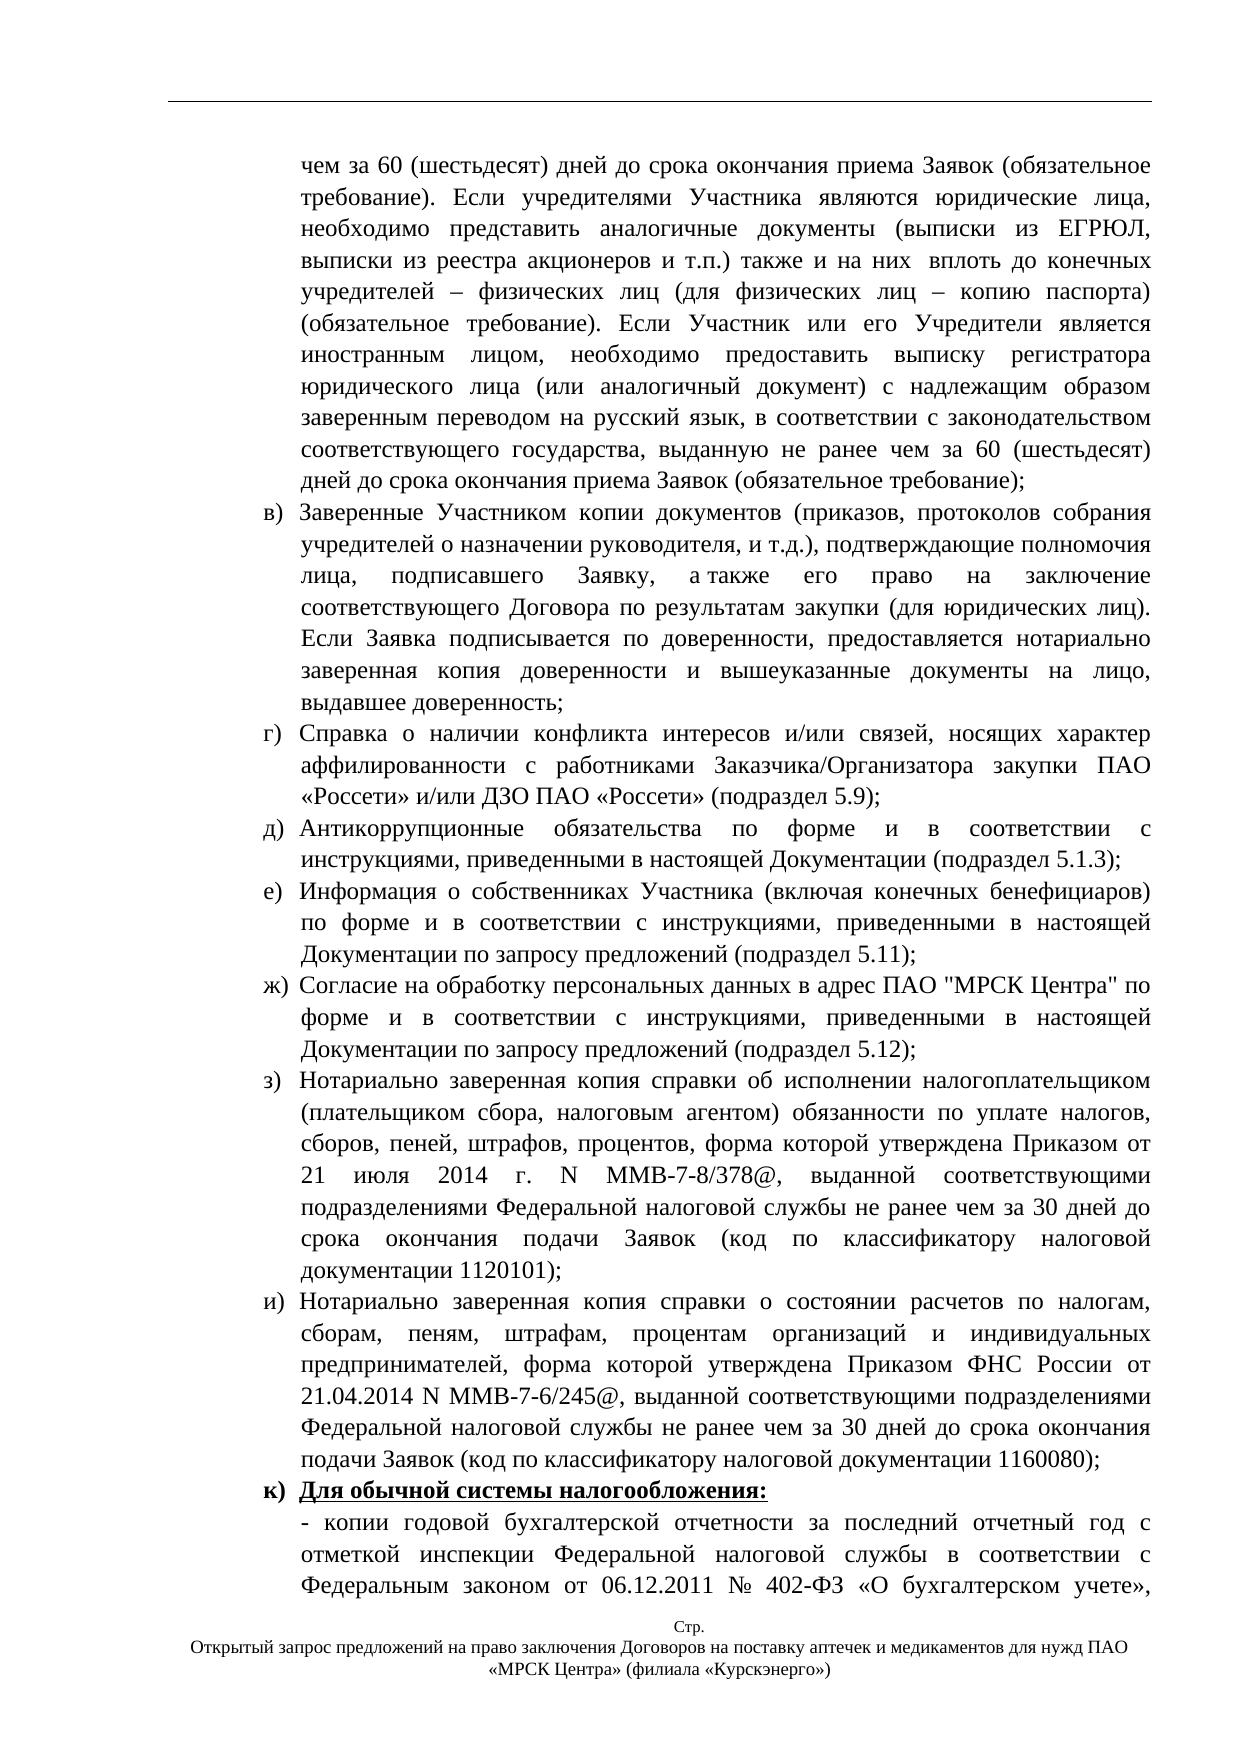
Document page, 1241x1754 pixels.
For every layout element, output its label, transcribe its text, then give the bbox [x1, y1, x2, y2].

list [263, 150, 1152, 494]
list Информация о собственниках Участника (включая конечных бенефициаров) по форме и в соответствии с инструкциями, приведенными в настоящей Документации по запросу предложений (подраздел 5.11); [263, 876, 1152, 968]
list Заверенные Участником копии документов (приказов, протоколов собрания учредителей о назначении руководителя, и т.д.), подтверждающие полномочия лица, подписавшего Заявку, а также его право на заключение соответствующего Договора по результатам закупки (для юридических лиц). Если Заявка подписывается по доверенности, предоставляется нотариально заверенная копия доверенности и вышеуказанные документы на лицо, выдавшее доверенность; [263, 497, 1152, 715]
list Согласие на обработку персональных данных в адрес ПАО "МРСК Центра" по форме и в соответствии с инструкциями, приведенными в настоящей Документации по запросу предложений (подраздел 5.12); [263, 971, 1152, 1062]
list Справка о наличии конфликта интересов и/или связей, носящих характер аффилированности с работниками Заказчика/Организатора закупки ПАО «Россети» и/или ДЗО ПАО «Россети» (подраздел 5.9); [263, 718, 1152, 810]
list Нотариально заверенная копия справки о состоянии расчетов по налогам, сборам, пеням, штрафам, процентам организаций и индивидуальных предпринимателей, форма которой утверждена Приказом ФНС России от 21.04.2014 N ММВ-7-6/245@, выданной соответствующими подразделениями Федеральной налоговой службы не ранее чем за 30 дней до срока окончания подачи Заявок (код по классификатору налоговой документации 1160080); [263, 1286, 1152, 1473]
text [301, 1507, 1152, 1599]
list Нотариально заверенная копия справки об исполнении налогоплательщиком (плательщиком сбора, налоговым агентом) обязанности по уплате налогов, сборов, пеней, штрафов, процентов, форма которой утверждена Приказом от 21 июля 2014 г. N ММВ-7-8/378@, выданной соответствующими подразделениями Федеральной налоговой службы не ранее чем за 30 дней до срока окончания подачи Заявок (код по классификатору налоговой документации 1120101); [263, 1065, 1152, 1283]
list Антикоррупционные обязательства по форме и в соответствии с инструкциями, приведенными в настоящей Документации (подраздел 5.1.3); [263, 813, 1152, 873]
list Для обычной системы налогообложения: [263, 1476, 1152, 1504]
